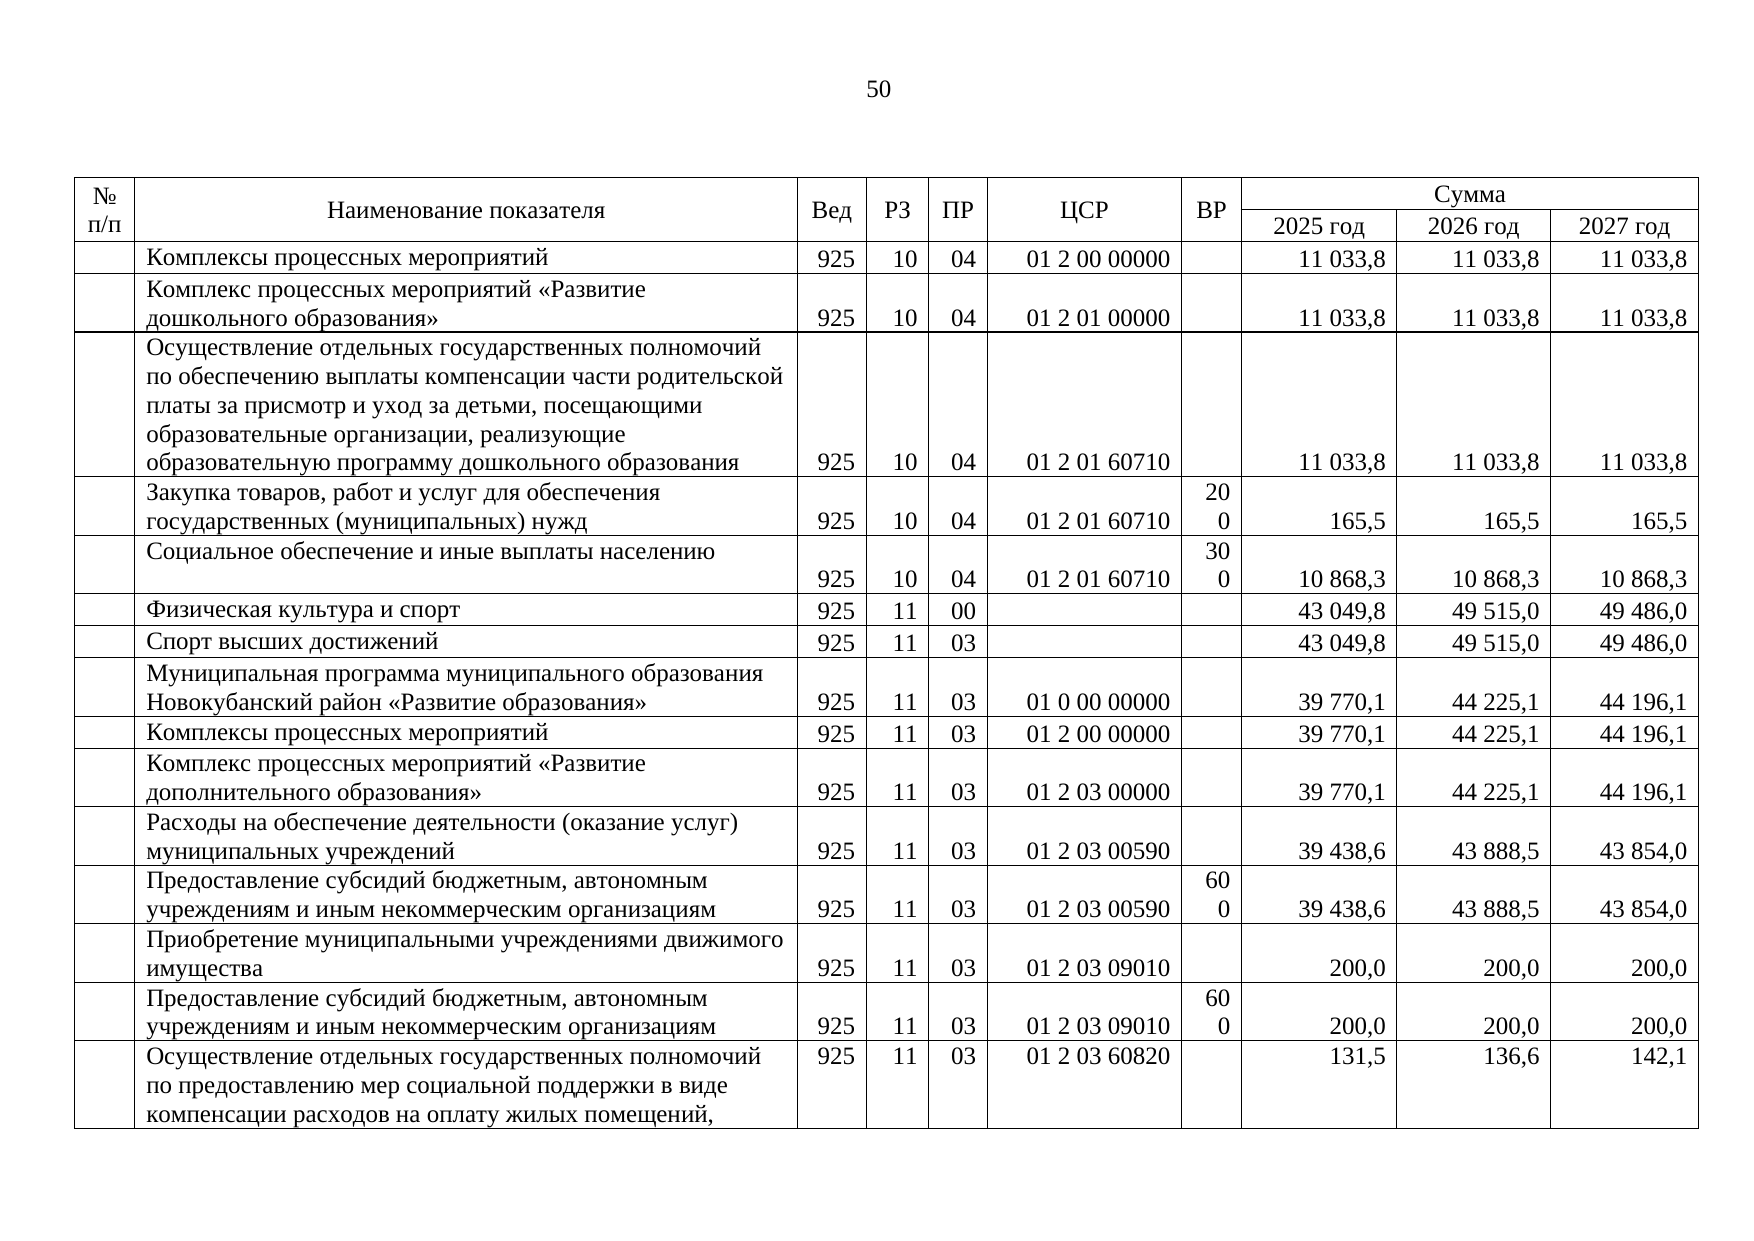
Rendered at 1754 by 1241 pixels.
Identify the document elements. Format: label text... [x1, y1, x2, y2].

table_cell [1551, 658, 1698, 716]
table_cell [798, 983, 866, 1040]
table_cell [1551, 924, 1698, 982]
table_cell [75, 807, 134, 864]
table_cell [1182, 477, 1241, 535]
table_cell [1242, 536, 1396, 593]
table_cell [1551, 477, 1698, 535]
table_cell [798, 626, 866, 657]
table_header Вед [798, 178, 866, 241]
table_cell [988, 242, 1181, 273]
table_header ПР [929, 178, 987, 241]
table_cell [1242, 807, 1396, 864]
table_cell 2026 год [1397, 210, 1550, 241]
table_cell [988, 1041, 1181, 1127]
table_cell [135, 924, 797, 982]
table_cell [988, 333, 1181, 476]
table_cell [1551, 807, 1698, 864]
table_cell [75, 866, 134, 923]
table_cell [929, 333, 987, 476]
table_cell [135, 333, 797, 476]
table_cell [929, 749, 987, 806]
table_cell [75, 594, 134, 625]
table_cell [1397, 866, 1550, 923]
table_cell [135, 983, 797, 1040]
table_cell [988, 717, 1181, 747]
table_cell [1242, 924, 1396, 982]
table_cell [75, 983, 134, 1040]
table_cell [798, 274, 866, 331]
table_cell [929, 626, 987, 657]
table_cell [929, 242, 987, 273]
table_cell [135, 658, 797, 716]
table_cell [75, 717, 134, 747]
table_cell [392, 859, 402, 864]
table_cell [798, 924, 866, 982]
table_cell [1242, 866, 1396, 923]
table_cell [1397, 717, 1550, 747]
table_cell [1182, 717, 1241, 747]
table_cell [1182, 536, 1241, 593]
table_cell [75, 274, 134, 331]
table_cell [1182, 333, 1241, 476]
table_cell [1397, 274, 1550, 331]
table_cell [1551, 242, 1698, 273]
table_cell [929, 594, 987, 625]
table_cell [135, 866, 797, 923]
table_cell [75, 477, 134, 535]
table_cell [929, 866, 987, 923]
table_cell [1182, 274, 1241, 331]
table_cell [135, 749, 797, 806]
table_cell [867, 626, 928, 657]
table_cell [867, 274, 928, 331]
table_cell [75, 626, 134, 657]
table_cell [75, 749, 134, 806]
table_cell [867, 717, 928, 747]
table_header ВР [1182, 178, 1241, 241]
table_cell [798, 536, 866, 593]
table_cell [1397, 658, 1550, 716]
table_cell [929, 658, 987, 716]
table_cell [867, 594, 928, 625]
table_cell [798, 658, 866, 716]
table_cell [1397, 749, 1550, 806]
table_header ЦСР [988, 178, 1181, 241]
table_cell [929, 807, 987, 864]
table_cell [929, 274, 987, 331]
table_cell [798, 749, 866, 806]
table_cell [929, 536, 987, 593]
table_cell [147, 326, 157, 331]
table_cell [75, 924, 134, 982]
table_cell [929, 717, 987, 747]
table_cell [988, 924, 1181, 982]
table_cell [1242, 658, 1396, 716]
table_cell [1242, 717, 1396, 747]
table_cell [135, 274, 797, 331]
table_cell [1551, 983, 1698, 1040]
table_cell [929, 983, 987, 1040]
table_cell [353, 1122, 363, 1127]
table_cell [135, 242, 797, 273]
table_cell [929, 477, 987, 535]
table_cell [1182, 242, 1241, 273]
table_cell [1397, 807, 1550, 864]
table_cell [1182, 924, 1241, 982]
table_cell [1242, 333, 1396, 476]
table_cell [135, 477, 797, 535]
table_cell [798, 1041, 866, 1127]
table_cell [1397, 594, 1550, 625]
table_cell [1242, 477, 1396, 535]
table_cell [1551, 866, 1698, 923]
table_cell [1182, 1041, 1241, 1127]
table_header Наименование показателя [135, 178, 797, 241]
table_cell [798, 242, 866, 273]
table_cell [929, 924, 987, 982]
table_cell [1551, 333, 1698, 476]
table_header Сумма [1242, 178, 1698, 209]
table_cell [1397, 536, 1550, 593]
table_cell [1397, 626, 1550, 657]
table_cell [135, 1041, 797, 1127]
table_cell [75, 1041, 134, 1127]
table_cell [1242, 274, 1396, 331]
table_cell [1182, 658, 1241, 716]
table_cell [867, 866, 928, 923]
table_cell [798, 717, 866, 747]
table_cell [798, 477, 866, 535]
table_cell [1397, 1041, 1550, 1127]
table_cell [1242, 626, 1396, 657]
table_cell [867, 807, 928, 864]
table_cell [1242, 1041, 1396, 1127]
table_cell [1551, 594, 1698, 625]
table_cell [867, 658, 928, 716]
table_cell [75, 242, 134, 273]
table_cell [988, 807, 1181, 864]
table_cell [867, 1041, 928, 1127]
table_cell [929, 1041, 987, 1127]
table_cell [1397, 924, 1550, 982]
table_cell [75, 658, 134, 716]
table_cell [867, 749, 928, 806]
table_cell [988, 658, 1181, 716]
table_header № п/п [75, 178, 134, 241]
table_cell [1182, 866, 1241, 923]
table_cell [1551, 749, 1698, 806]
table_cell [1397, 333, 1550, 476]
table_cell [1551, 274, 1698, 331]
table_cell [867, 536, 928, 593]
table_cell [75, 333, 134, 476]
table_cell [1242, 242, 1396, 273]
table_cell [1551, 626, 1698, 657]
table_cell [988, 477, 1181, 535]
table_cell 2025 год [1242, 210, 1396, 241]
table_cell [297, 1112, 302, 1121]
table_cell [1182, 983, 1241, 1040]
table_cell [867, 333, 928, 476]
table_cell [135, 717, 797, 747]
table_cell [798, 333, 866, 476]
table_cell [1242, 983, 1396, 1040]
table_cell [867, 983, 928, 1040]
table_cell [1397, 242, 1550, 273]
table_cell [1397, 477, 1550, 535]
table_header РЗ [867, 178, 928, 241]
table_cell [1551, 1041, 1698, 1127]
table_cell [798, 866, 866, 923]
table_cell 2027 год [1551, 210, 1698, 241]
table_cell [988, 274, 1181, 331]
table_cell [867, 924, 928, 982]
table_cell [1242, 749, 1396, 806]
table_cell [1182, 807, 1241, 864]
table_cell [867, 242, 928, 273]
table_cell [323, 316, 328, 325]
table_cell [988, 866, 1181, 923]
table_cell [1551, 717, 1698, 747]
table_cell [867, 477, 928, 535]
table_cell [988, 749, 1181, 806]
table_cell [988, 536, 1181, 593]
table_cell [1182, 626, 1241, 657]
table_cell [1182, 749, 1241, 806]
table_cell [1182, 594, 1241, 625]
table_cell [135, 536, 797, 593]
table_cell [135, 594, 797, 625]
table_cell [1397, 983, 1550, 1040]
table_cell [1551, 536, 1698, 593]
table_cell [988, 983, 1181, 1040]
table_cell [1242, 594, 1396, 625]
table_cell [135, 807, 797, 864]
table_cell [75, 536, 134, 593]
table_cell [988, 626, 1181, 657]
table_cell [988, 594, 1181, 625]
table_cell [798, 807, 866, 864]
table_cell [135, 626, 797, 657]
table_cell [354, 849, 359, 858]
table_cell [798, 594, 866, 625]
